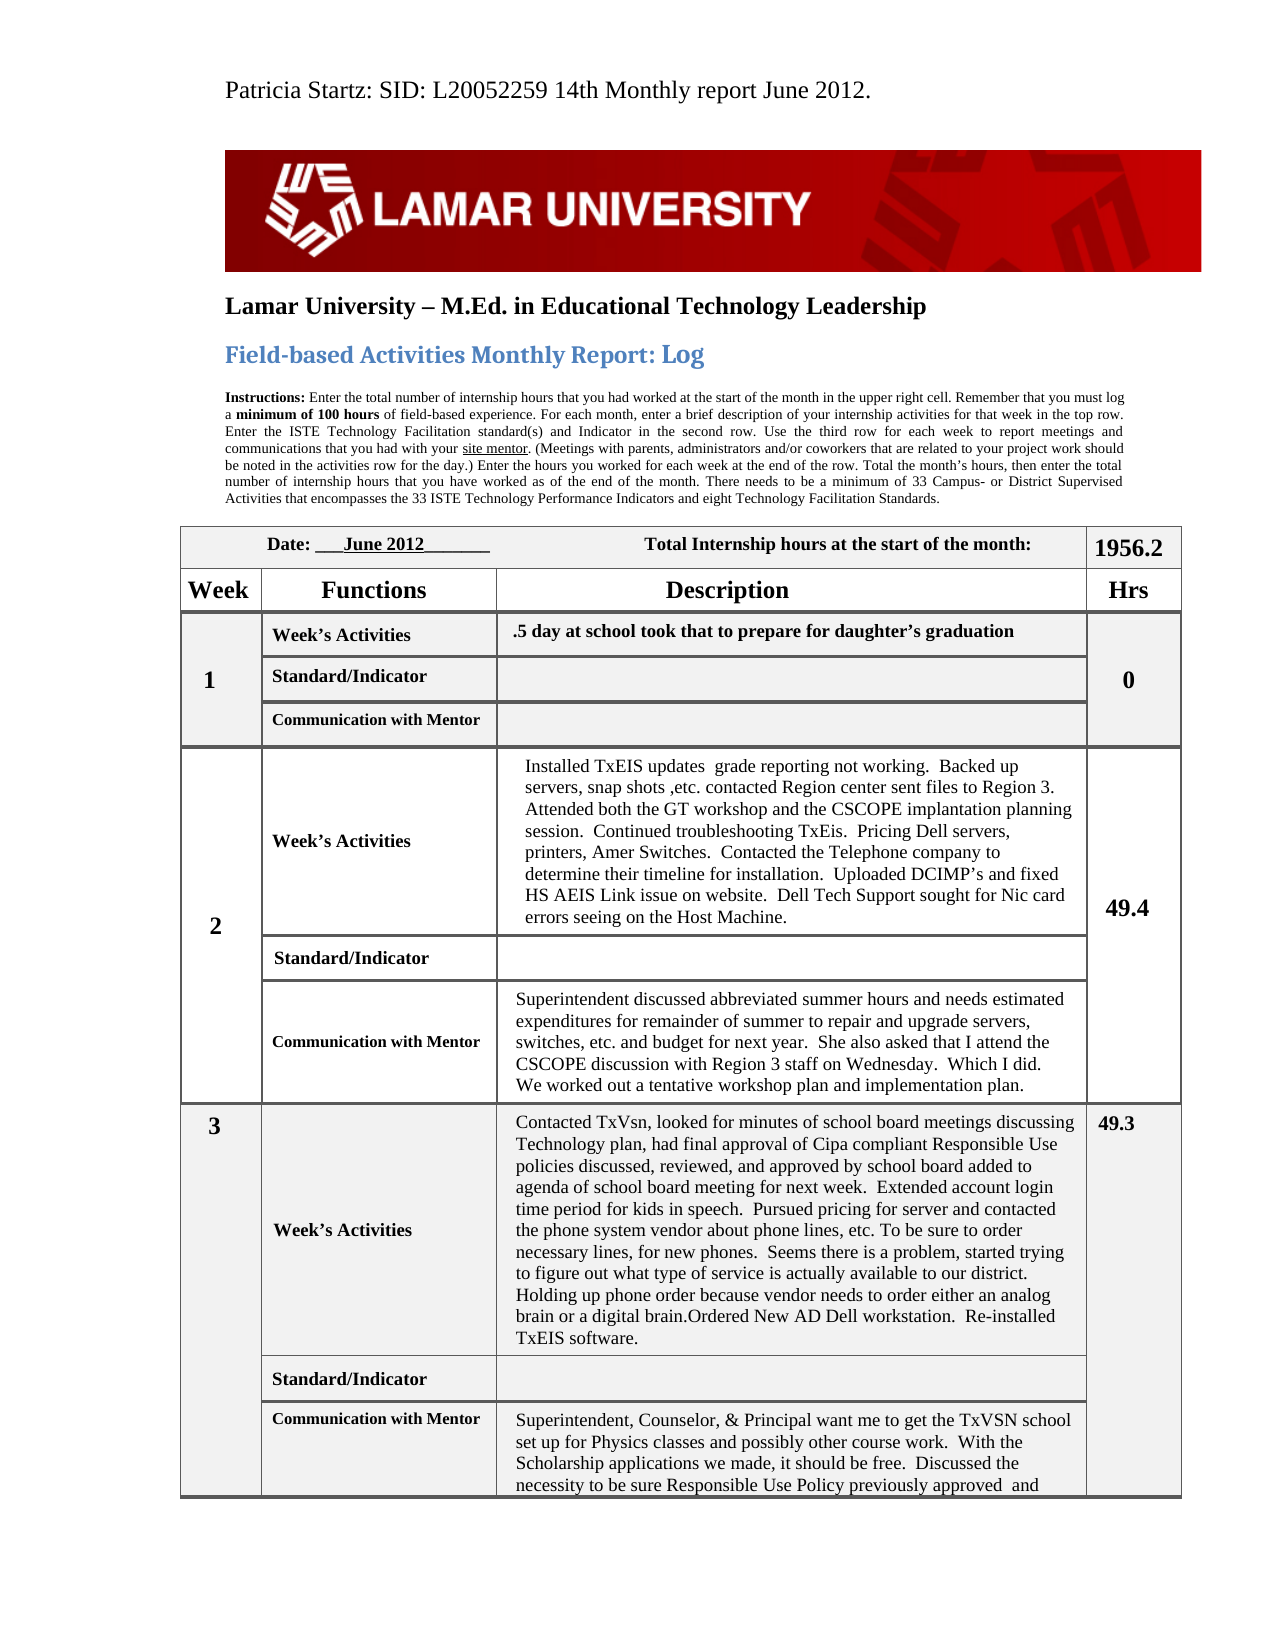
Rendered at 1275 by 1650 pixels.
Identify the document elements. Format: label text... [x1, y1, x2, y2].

table_cell 0 [1088, 614, 1180, 745]
text Field-based Activities Monthly Report: Log [225, 339, 1125, 370]
table_cell Standard/Indicator [263, 658, 496, 700]
table_cell [497, 1356, 1086, 1400]
table_cell .5 day at school took that to prepare for daughter’s graduation [498, 614, 1086, 655]
text Instructions: Enter the total number of internship hours that you had worked at the start of the month in the upper right cell. Remember that you must log a minimum of 100 hours of field-based experience. For each month, enter a brief description of your internship activities for that week in the top row. Enter the ISTE Technology Facilitation standard(s) and Indicator in the second row. Use the third row for each week to report meetings and communications that you had with your site mentor. (Meetings with parents, administrators and/or coworkers that are related to your project work should be noted in the activities row for the day.) Enter the hours you worked for each week at the end of the row. Total the month’s hours, then enter the total number of internship hours that you have worked as of the end of the month. There needs to be a minimum of 33 Campus- or District Supervised Activities that encompasses the 33 ISTE Technology Performance Indicators and eight Technology Facilitation Standards. [225, 389, 1125, 507]
table_cell 49.4 [1088, 749, 1180, 1102]
text Lamar University – M.Ed. in Educational Technology Leadership [225, 291, 1125, 320]
table_cell 49.3 [1087, 1105, 1181, 1495]
table_cell Contacted TxVsn, looked for minutes of school board meetings discussing Technology plan, had final approval of Cipa compliant Responsible Use policies discussed, reviewed, and approved by school board added to agenda of school board meeting for next week. Extended account login time period for kids in speech. Pursued pricing for server and contacted the phone system vendor about phone lines, etc. To be sure to order necessary lines, for new phones. Seems there is a problem, started trying to figure out what type of service is actually available to our district. Holding up phone order because vendor needs to order either an analog brain or a digital brain.Ordered New AD Dell workstation. Re-installed TxEIS software. [497, 1105, 1086, 1355]
table_header Date: ___June 2012_______ Total Internship hours at the start of the month: [181, 527, 1086, 568]
table_cell Hrs [1087, 569, 1181, 610]
table_cell Functions [262, 569, 496, 610]
table_cell Description [497, 569, 1086, 610]
table_cell Week’s Activities [263, 614, 496, 655]
table_cell Installed TxEIS updates grade reporting not working. Backed up servers, snap shots ,etc. contacted Region center sent files to Region 3. Attended both the GT workshop and the CSCOPE implantation planning session. Continued troubleshooting TxEis. Pricing Dell servers, printers, Amer Switches. Contacted the Telephone company to determine their timeline for installation. Uploaded DCIMP’s and fixed HS AEIS Link issue on website. Dell Tech Support sought for Nic card errors seeing on the Host Machine. [498, 749, 1086, 933]
table_cell [498, 704, 1086, 745]
table_cell [498, 658, 1086, 700]
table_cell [262, 1403, 496, 1495]
picture [225, 150, 1202, 272]
table_cell 2 [182, 749, 261, 1102]
table_cell Week’s Activities [262, 1105, 496, 1355]
table_cell Communication with Mentor [263, 704, 496, 745]
table_cell [498, 937, 1086, 978]
table_cell Standard/Indicator [263, 937, 496, 978]
table_cell 3 [181, 1105, 261, 1495]
table_cell Standard/Indicator [262, 1356, 496, 1400]
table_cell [497, 1403, 1086, 1495]
table_cell Week’s Activities [263, 749, 496, 933]
table_cell Superintendent discussed abbreviated summer hours and needs estimated expenditures for remainder of summer to repair and upgrade servers, switches, etc. and budget for next year. She also asked that I attend the CSCOPE discussion with Region 3 staff on Wednesday. Which I did. We worked out a tentative workshop plan and implementation plan. [498, 982, 1086, 1102]
table_cell Communication with Mentor [263, 982, 496, 1102]
table_cell Week [181, 569, 261, 610]
table_header 1956.2 [1087, 527, 1181, 568]
table_cell 1 [182, 614, 261, 745]
